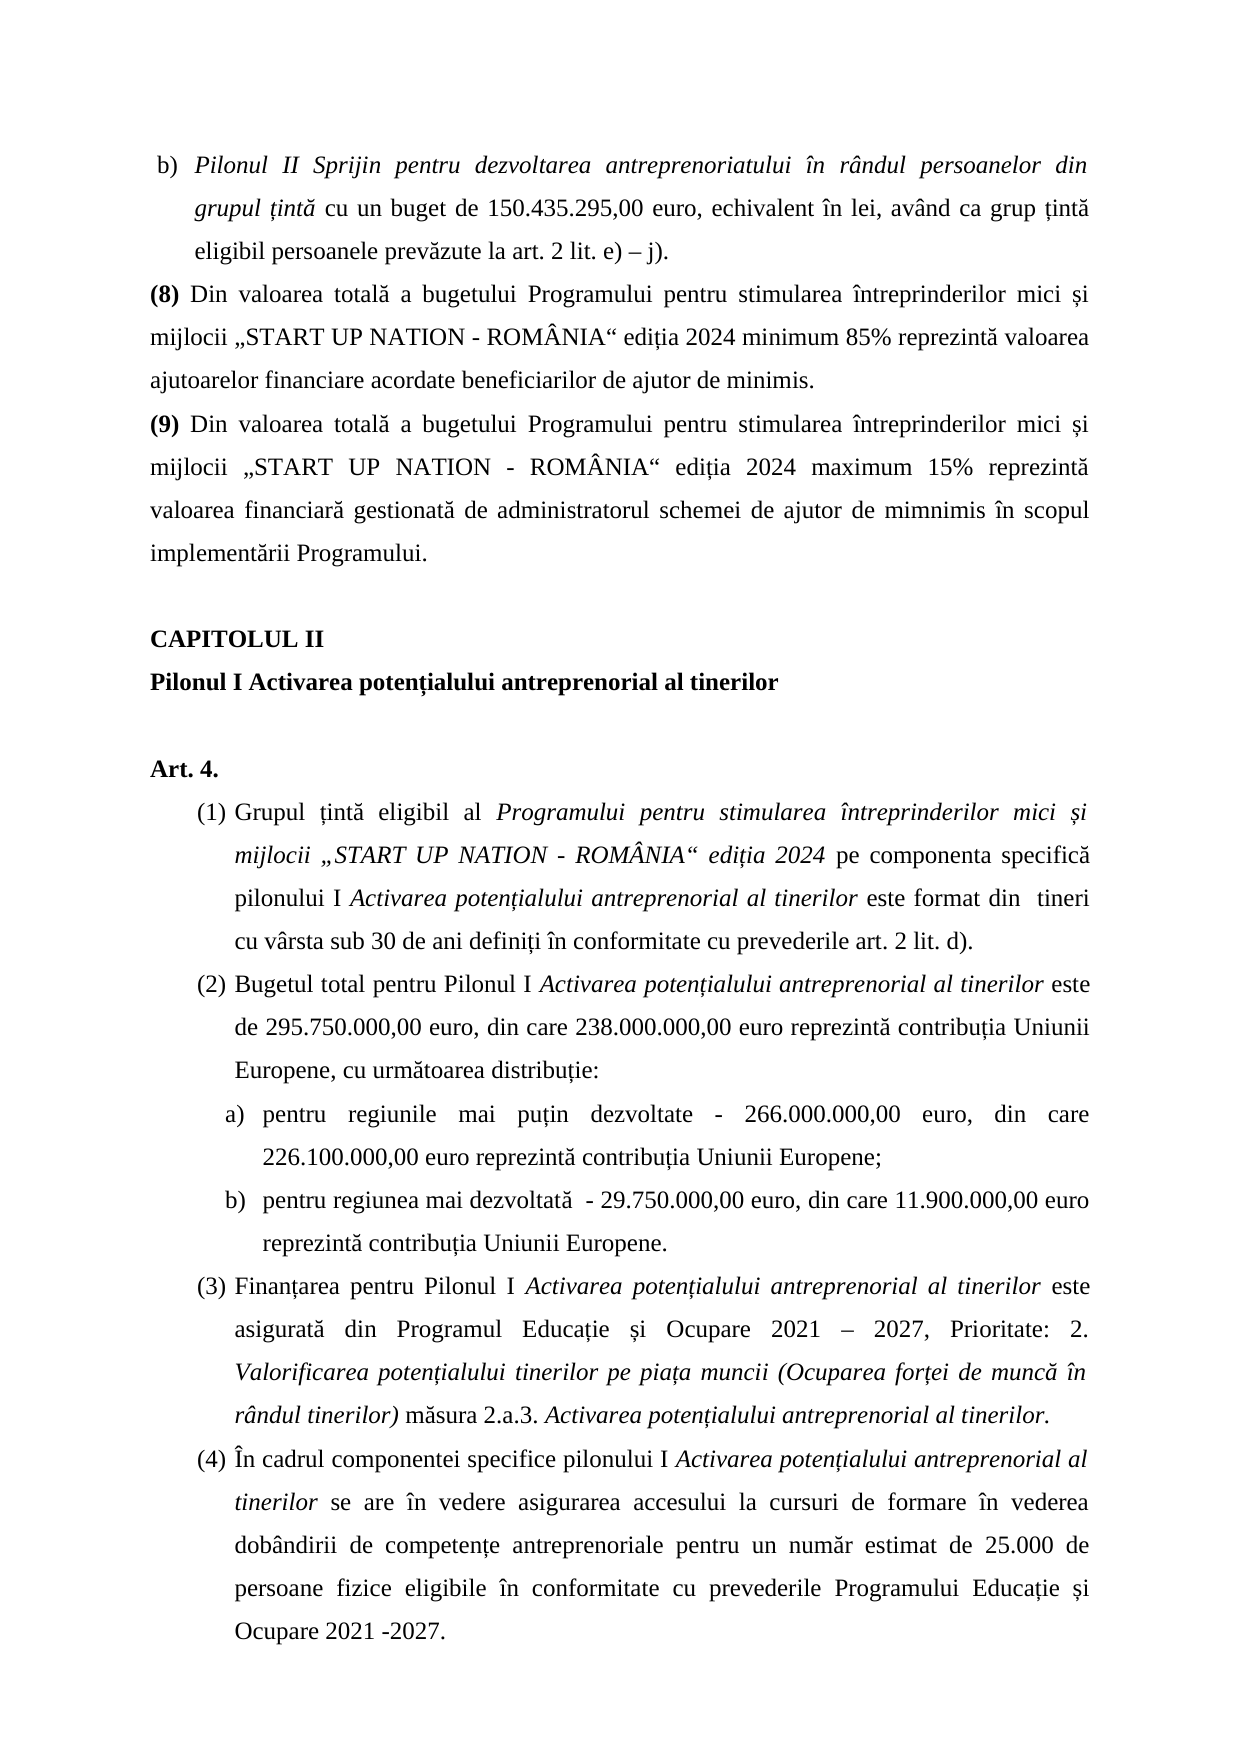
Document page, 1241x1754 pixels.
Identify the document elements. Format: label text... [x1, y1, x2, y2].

list Bugetul total pentru Pilonul I Activarea potențialului antreprenorial al tinerilor este de 295.750.000,00 euro, din care 238.000.000,00 euro reprezintă contribuția Uniunii Europene, cu următoarea distribuție: [197, 969, 1090, 1084]
list pentru regiunile mai puțin dezvoltate - 266.000.000,00 euro, din care 226.100.000,00 euro reprezintă contribuția Uniunii Europene; [225, 1099, 1090, 1171]
list În cadrul componentei specifice pilonului I Activarea potențialului antreprenorial al tinerilor se are în vedere asigurarea accesului la cursuri de formare în vederea dobândirii de competențe antreprenoriale pentru un număr estimat de 25.000 de persoane fizice eligibile în conformitate cu prevederile Programului Educație și Ocupare 2021 -2027. [197, 1444, 1090, 1645]
text (8) Din valoarea totală a bugetului Programului pentru stimularea întreprinderilor mici și mijlocii „START UP NATION - ROMÂNIA“ ediția 2024 minimum 85% reprezintă valoarea ajutoarelor financiare acordate beneficiarilor de ajutor de minimis. [150, 279, 1090, 394]
text Pilonul I Activarea potențialului antreprenorial al tinerilor [150, 667, 1090, 696]
text (9) Din valoarea totală a bugetului Programului pentru stimularea întreprinderilor mici și mijlocii „START UP NATION - ROMÂNIA“ ediția 2024 maximum 15% reprezintă valoarea financiară gestionată de administratorul schemei de ajutor de mimnimis în scopul implementării Programului. [150, 409, 1090, 567]
list Pilonul II Sprijin pentru dezvoltarea antreprenoriatului în rândul persoanelor din grupul țintă cu un buget de 150.435.295,00 euro, echivalent în lei, având ca grup țintă eligibil persoanele prevăzute la art. 2 lit. e) – j). [157, 150, 1090, 265]
list Grupul țintă eligibil al Programului pentru stimularea întreprinderilor mici și mijlocii „START UP NATION - ROMÂNIA“ ediția 2024 pe componenta specifică pilonului I Activarea potențialului antreprenorial al tinerilor este format din tineri cu vârsta sub 30 de ani definiți în conformitate cu prevederile art. 2 lit. d). [197, 797, 1090, 955]
text CAPITOLUL II [150, 624, 1090, 653]
text Art. 4. [150, 754, 1090, 782]
list Finanțarea pentru Pilonul I Activarea potențialului antreprenorial al tinerilor este asigurată din Programul Educație și Ocupare 2021 – 2027, Prioritate: 2. Valorificarea potențialului tinerilor pe piața muncii (Ocuparea forței de muncă în rândul tinerilor) măsura 2.a.3. Activarea potențialului antreprenorial al tinerilor. [197, 1271, 1090, 1429]
list pentru regiunea mai dezvoltată - 29.750.000,00 euro, din care 11.900.000,00 euro reprezintă contribuția Uniunii Europene. [225, 1185, 1090, 1257]
